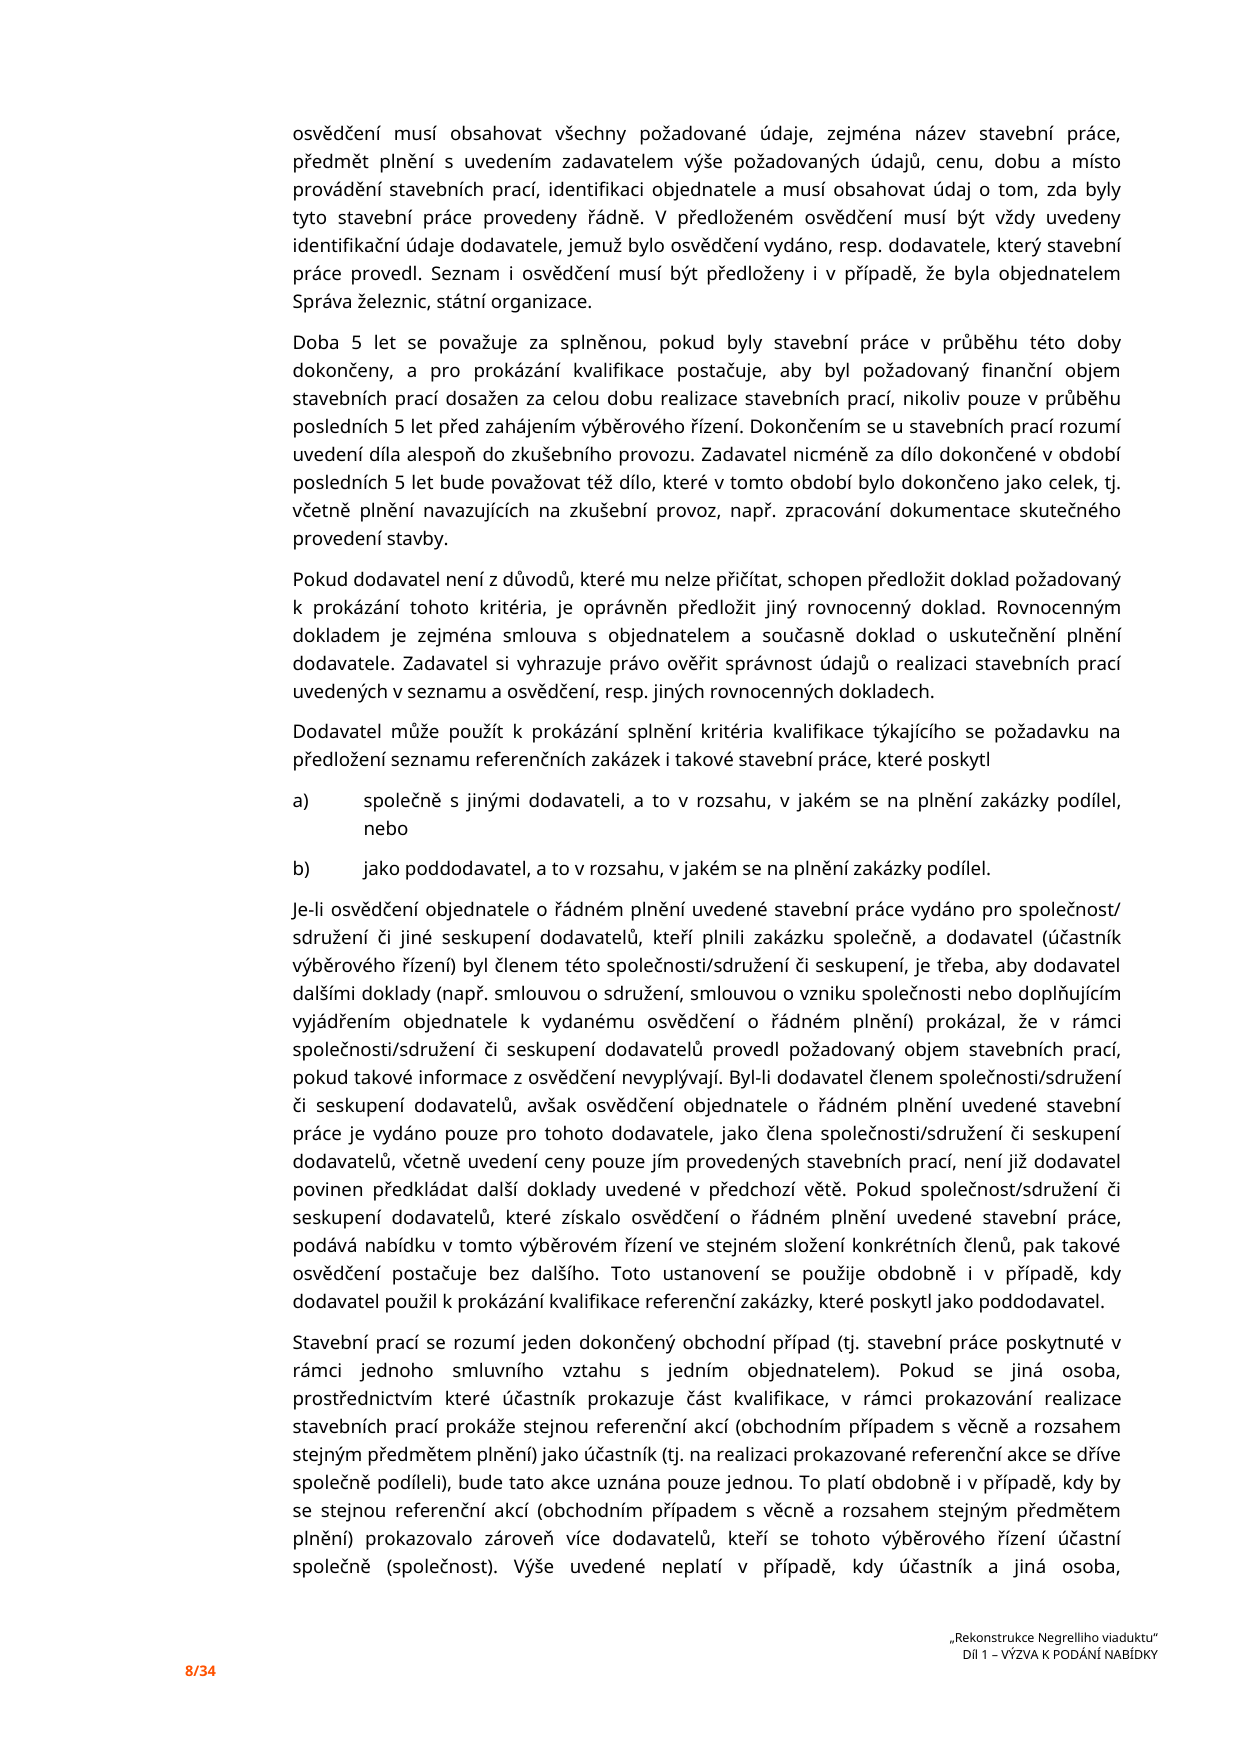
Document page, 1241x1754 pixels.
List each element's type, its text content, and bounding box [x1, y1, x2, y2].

text Dodavatel může použít k prokázání splnění kritéria kvalifikace týkajícího se požadavku na předložení seznamu referenčních zakázek i takové stavební práce, které poskytl [292, 718, 1122, 772]
text b) jako poddodavatel, a to v rozsahu, v jakém se na plnění zakázky podílel. [292, 856, 1122, 881]
text Pokud dodavatel není z důvodů, které mu nelze přičítat, schopen předložit doklad požadovaný k prokázání tohoto kritéria, je oprávněn předložit jiný rovnocenný doklad. Rovnocenným dokladem je zejména smlouva s objednatelem a současně doklad o uskutečnění plnění dodavatele. Zadavatel si vyhrazuje právo ověřit správnost údajů o realizaci stavebních prací uvedených v seznamu a osvědčení, resp. jiných rovnocenných dokladech. [292, 566, 1122, 703]
text Doba 5 let se považuje za splněnou, pokud byly stavební práce v průběhu této doby dokončeny, a pro prokázání kvalifikace postačuje, aby byl požadovaný finanční objem stavebních prací dosažen za celou dobu realizace stavebních prací, nikoliv pouze v průběhu posledních 5 let před zahájením výběrového řízení. Dokončením se u stavebních prací rozumí uvedení díla alespoň do zkušebního provozu. Zadavatel nicméně za dílo dokončené v období posledních 5 let bude považovat též dílo, které v tomto období bylo dokončeno jako celek, tj. včetně plnění navazujících na zkušební provoz, např. zpracování dokumentace skutečného provedení stavby. [292, 329, 1122, 551]
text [292, 1329, 1122, 1579]
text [292, 121, 1122, 314]
text Je-li osvědčení objednatele o řádném plnění uvedené stavební práce vydáno pro společnost/ sdružení či jiné seskupení dodavatelů, kteří plnili zakázku společně, a dodavatel (účastník výběrového řízení) byl členem této společnosti/sdružení či seskupení, je třeba, aby dodavatel dalšími doklady (např. smlouvou o sdružení, smlouvou o vzniku společnosti nebo doplňujícím vyjádřením objednatele k vydanému osvědčení o řádném plnění) prokázal, že v rámci společnosti/sdružení či seskupení dodavatelů provedl požadovaný objem stavebních prací, pokud takové informace z osvědčení nevyplývají. Byl-li dodavatel členem společnosti/sdružení či seskupení dodavatelů, avšak osvědčení objednatele o řádném plnění uvedené stavební práce je vydáno pouze pro tohoto dodavatele, jako člena společnosti/sdružení či seskupení dodavatelů, včetně uvedení ceny pouze jím provedených stavebních prací, není již dodavatel povinen předkládat další doklady uvedené v předchozí větě. Pokud společnost/sdružení či seskupení dodavatelů, které získalo osvědčení o řádném plnění uvedené stavební práce, podává nabídku v tomto výběrovém řízení ve stejném složení konkrétních členů, pak takové osvědčení postačuje bez dalšího. Toto ustanovení se použije obdobně i v případě, kdy dodavatel použil k prokázání kvalifikace referenční zakázky, které poskytl jako poddodavatel. [292, 896, 1122, 1314]
text a) společně s jinými dodavateli, a to v rozsahu, v jakém se na plnění zakázky podílel, nebo [292, 787, 1122, 841]
